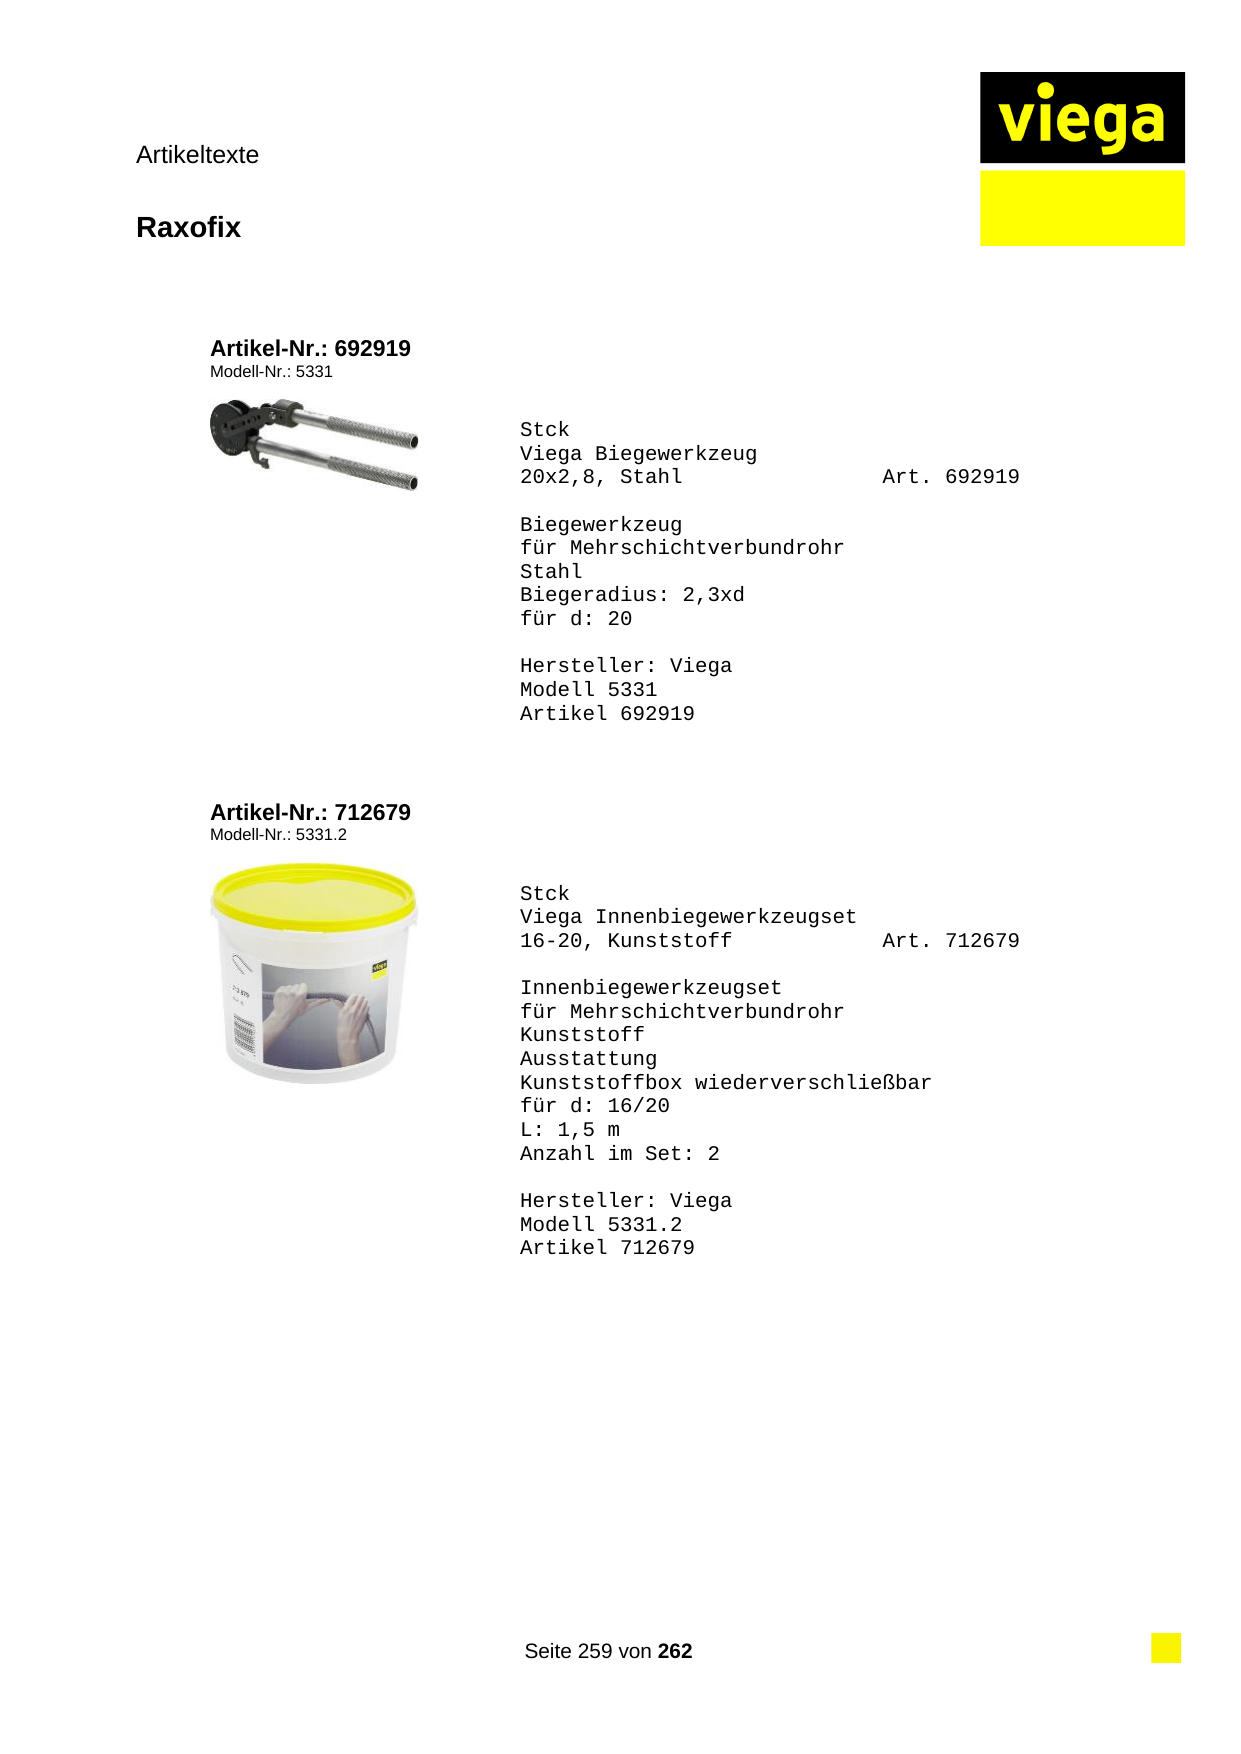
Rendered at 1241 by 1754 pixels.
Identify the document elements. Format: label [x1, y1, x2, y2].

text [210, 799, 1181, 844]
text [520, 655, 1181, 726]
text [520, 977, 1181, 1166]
picture [210, 863, 419, 1084]
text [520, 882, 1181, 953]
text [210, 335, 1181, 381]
picture [1151, 1633, 1182, 1663]
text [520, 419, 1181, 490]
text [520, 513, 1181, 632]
picture [980, 72, 1186, 246]
picture [210, 399, 419, 491]
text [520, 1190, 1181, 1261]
